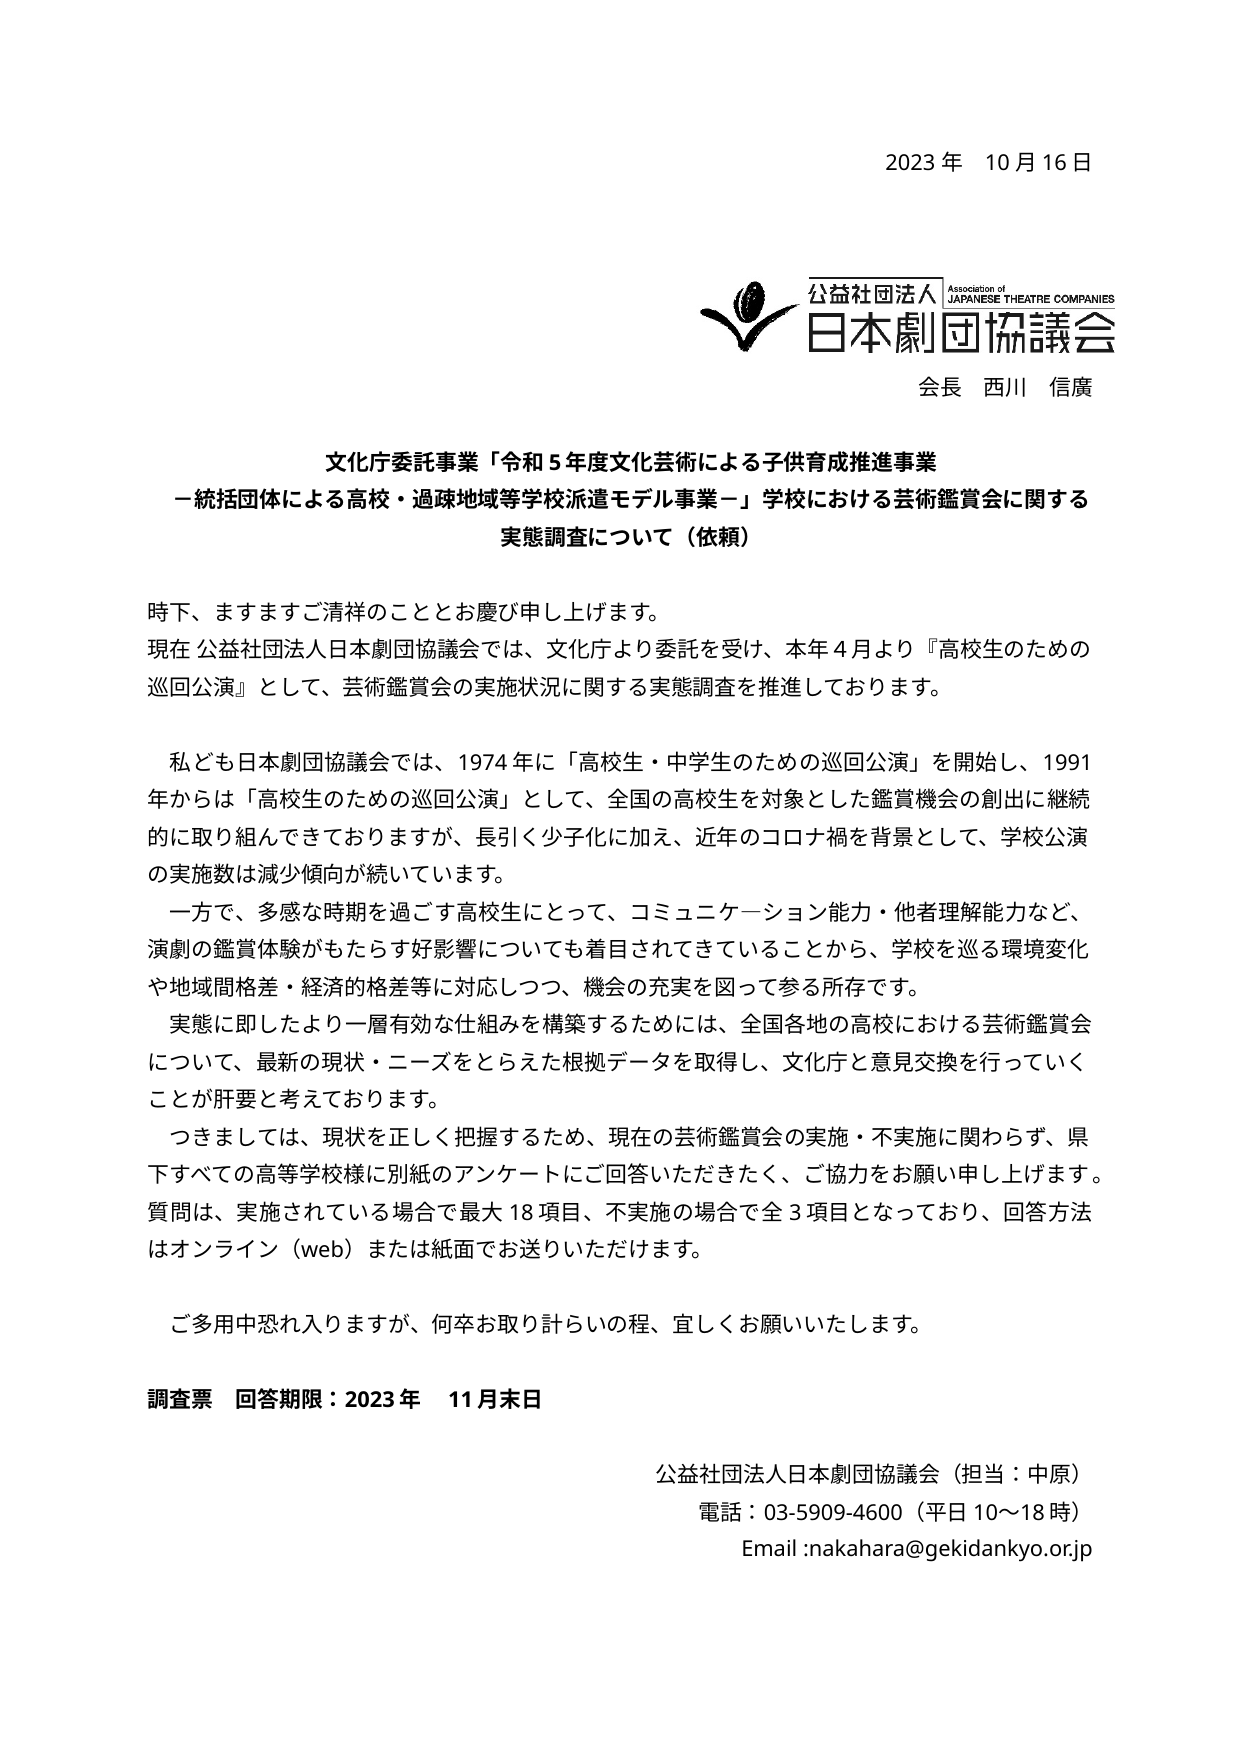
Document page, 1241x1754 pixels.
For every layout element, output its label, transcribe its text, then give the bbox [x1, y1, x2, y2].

text 私ども日本劇団協議会では、1974年に「高校生・中学生のための巡回公演」を開始し、1991年からは「高校生のための巡回公演」として、全国の高校生を対象とした鑑賞機会の創出に継続的に取り組んできておりますが、長引く少子化に加え、近年のコロナ禍を背景として、学校公演の実施数は減少傾向が続いています。 [148, 742, 1093, 892]
text －統括団体による高校・過疎地域等学校派遣モデル事業－」学校における芸術鑑賞会に関する [148, 479, 1093, 517]
text 実態に即したより一層有効な仕組みを構築するためには、全国各地の高校における芸術鑑賞会について、最新の現状・ニーズをとらえた根拠データを取得し、文化庁と意見交換を行っていくことが肝要と考えております。 [148, 1004, 1093, 1117]
text 2023 年 10 月16日 [148, 142, 1093, 179]
text 一方で、多感な時期を過ごす高校生にとって、コミュニケ―ション能力・他者理解能力など、演劇の鑑賞体験がもたらす好影響についても着目されてきていることから、学校を巡る環境変化や地域間格差・経済的格差等に対応しつつ、機会の充実を図って参る所存です。 [148, 892, 1093, 1004]
text Email :nakahara@gekidankyo.or.jp [148, 1529, 1093, 1567]
text 会長 西川 信廣 [148, 367, 1093, 404]
text 調査票 回答期限：2023年 11月末日 [148, 1379, 1093, 1417]
text つきましては、現状を正しく把握するため、現在の芸術鑑賞会の実施・不実施に関わらず、県下すべての高等学校様に別紙のアンケートにご回答いただきたく、ご協力をお願い申し上げます。質問は、実施されている場合で最大18項目、不実施の場合で全 3項目となっており、回答方法はオンライン（web）または紙面でお送りいただけます。 [148, 1117, 1093, 1267]
text 公益社団法人日本劇団協議会（担当：中原） [148, 1454, 1093, 1492]
text ご多用中恐れ入りますが、何卒お取り計らいの程、宜しくお願いいたします。 [148, 1304, 1093, 1342]
text 電話：03-5909-4600（平日10～18時） [148, 1492, 1093, 1529]
text 現在 公益社団法人日本劇団協議会では、文化庁より委託を受け、本年４月より『高校生のための巡回公演』として、芸術鑑賞会の実施状況に関する実態調査を推進しております。 [148, 629, 1093, 704]
text 実態調査について（依頼） [148, 517, 1093, 554]
text 時下、ますますご清祥のこととお慶び申し上げます。 [148, 592, 1093, 629]
picture [696, 277, 803, 354]
picture [808, 277, 1115, 353]
text 文化庁委託事業「令和5年度文化芸術による子供育成推進事業 [148, 442, 1093, 479]
